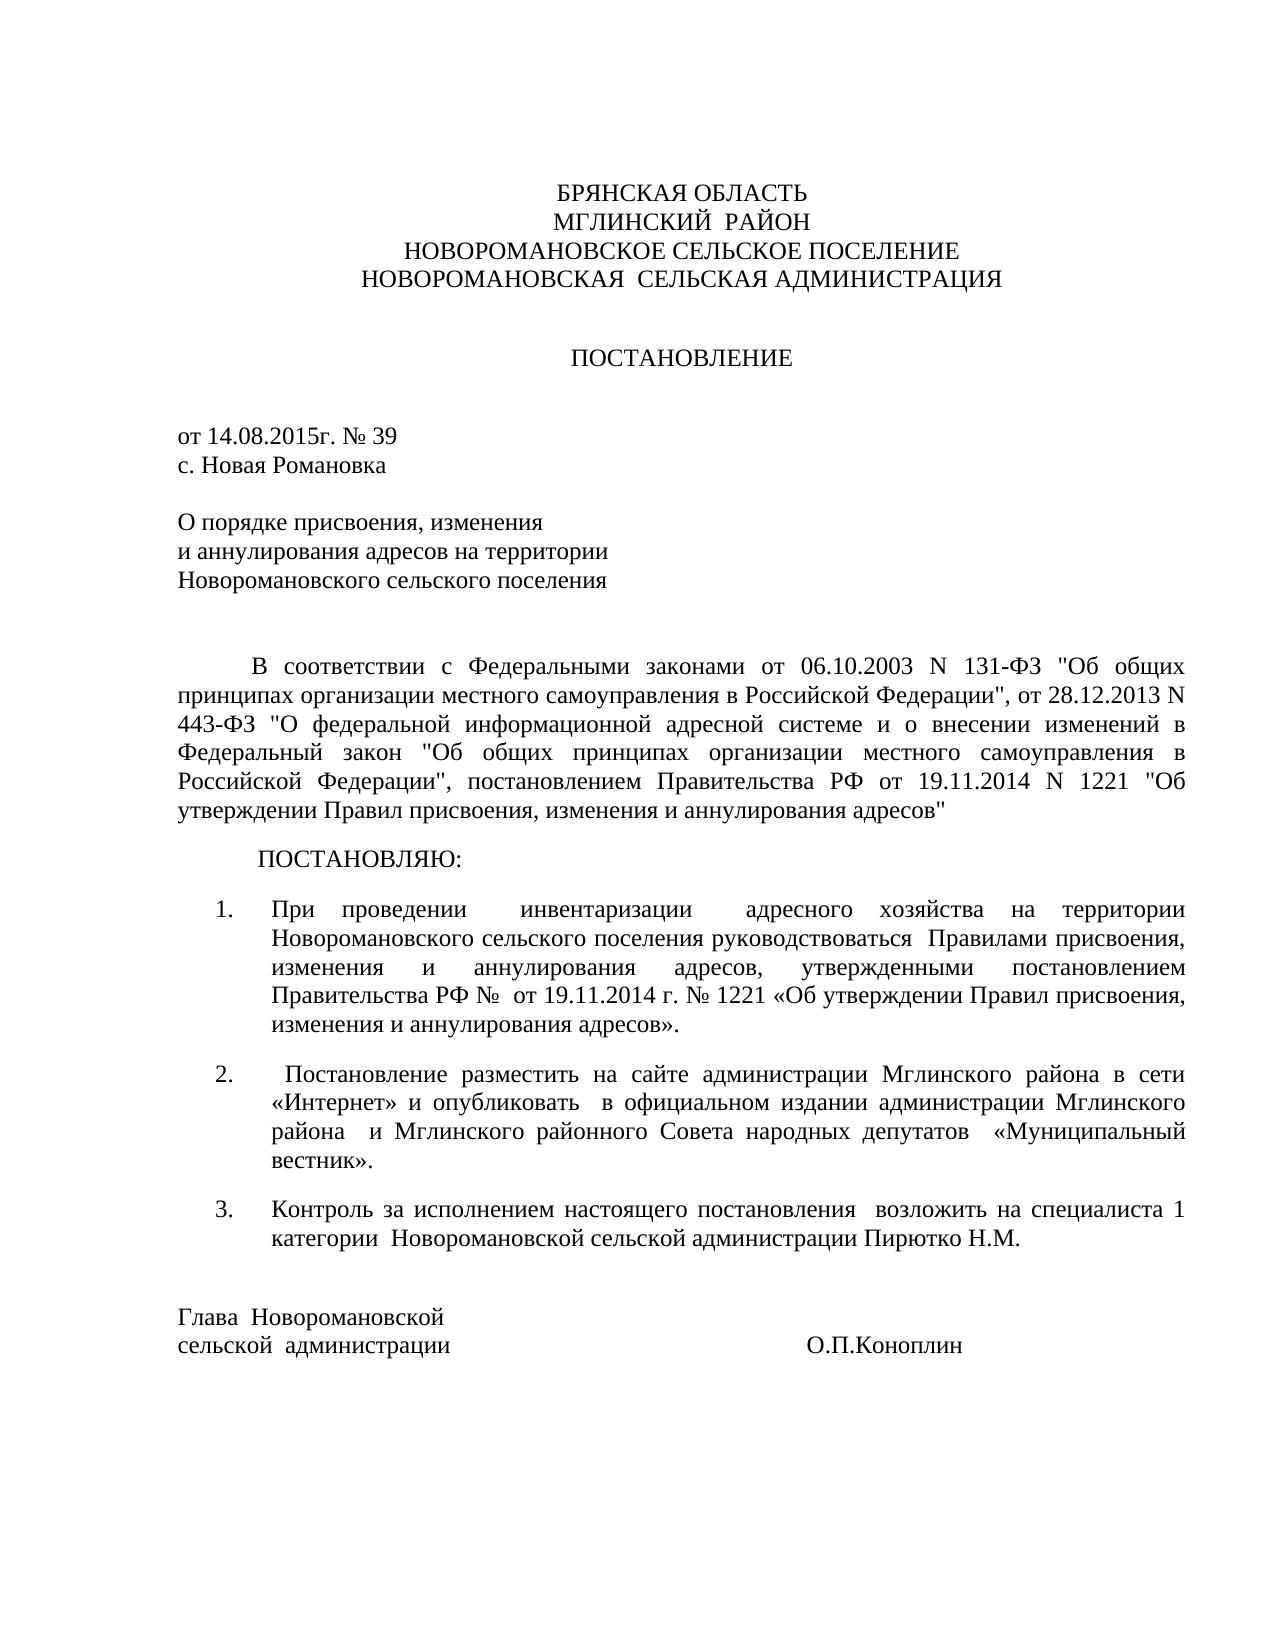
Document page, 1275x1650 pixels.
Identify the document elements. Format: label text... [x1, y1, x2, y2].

text и аннулирования адресов на территории [177, 536, 1186, 565]
text от 14.08.2015г. № 39 [177, 421, 1186, 450]
text БРЯНСКАЯ ОБЛАСТЬ [177, 178, 1186, 207]
text НОВОРОМАНОВСКАЯ СЕЛЬСКАЯ АДМИНИСТРАЦИЯ [177, 264, 1186, 293]
list Контроль за исполнением настоящего постановления возложить на специалиста 1 категории Новоромановской сельской администрации Пирютко Н.М. [215, 1194, 1186, 1252]
list Постановление разместить на сайте администрации Мглинского района в сети «Интернет» и опубликовать в официальном издании администрации Мглинского района и Мглинского районного Совета народных депутатов «Муниципальный вестник». [215, 1059, 1186, 1174]
text НОВОРОМАНОВСКОЕ СЕЛЬСКОЕ ПОСЕЛЕНИЕ [177, 236, 1186, 264]
text В соответствии с Федеральными законами от 06.10.2003 N 131-ФЗ "Об общих принципах организации местного самоуправления в Российской Федерации", от 28.12.2013 N 443-ФЗ "О федеральной информационной адресной системе и о внесении изменений в Федеральный закон "Об общих принципах организации местного самоуправления в Российской Федерации", постановлением Правительства РФ от 19.11.2014 N 1221 "Об утверждении Правил присвоения, изменения и аннулирования адресов" [177, 651, 1186, 824]
list При проведении инвентаризации адресного хозяйства на территории Новоромановского сельского поселения руководствоваться Правилами присвоения, изменения и аннулирования адресов, утвержденными постановлением Правительства РФ № от 19.11.2014 г. № 1221 «Об утверждении Правил присвоения, изменения и аннулирования адресов». [215, 894, 1186, 1038]
text с. Новая Романовка [177, 450, 1186, 479]
text ПОСТАНОВЛЕНИЕ [177, 343, 1186, 372]
text ПОСТАНОВЛЯЮ: [177, 844, 1186, 873]
text Новоромановского сельского поселения [177, 565, 1186, 594]
text О порядке присвоения, изменения [177, 507, 1186, 536]
text сельской администрации О.П.Коноплин [177, 1330, 1186, 1359]
text Глава Новоромановской [177, 1302, 1186, 1330]
text МГЛИНСКИЙ РАЙОН [177, 207, 1186, 236]
